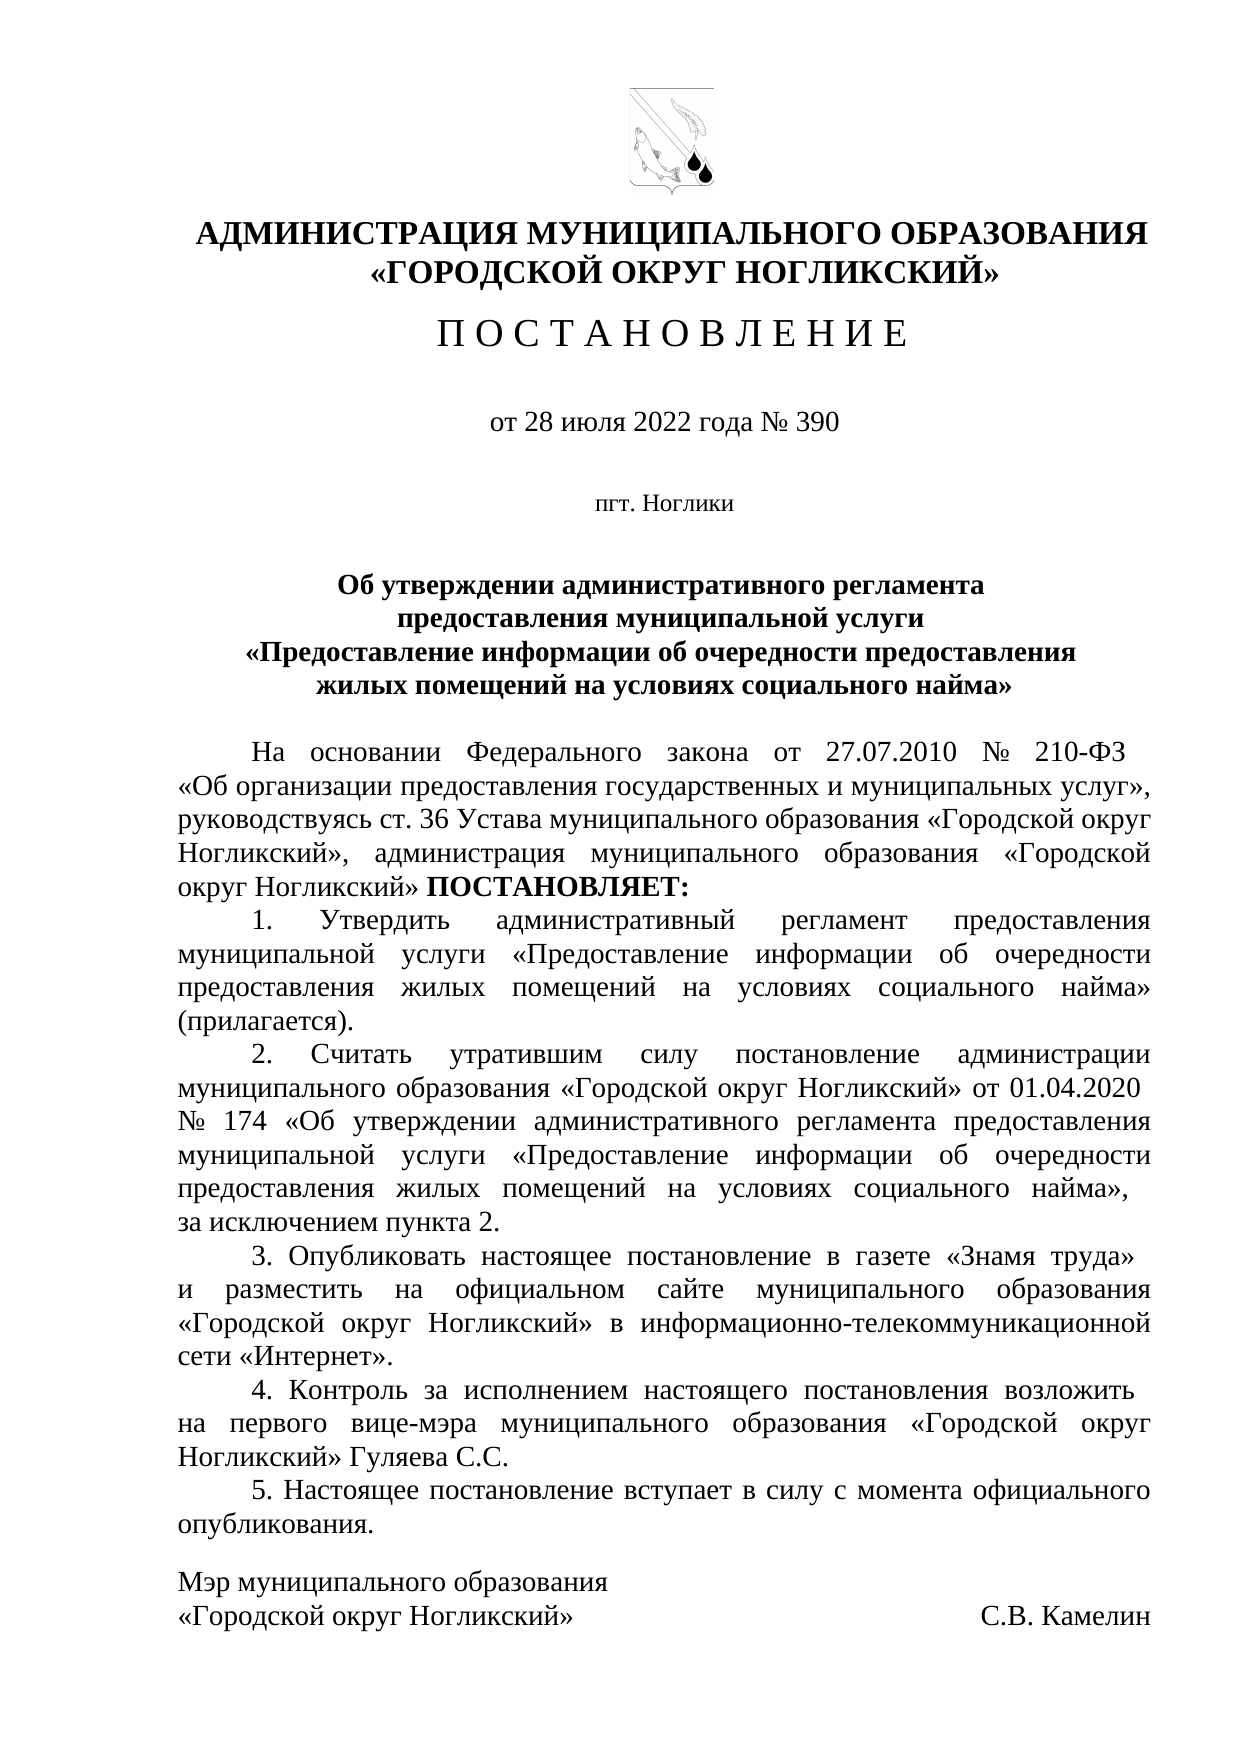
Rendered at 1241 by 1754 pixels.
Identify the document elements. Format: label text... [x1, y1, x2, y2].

table_header АДМИНИСТРАЦИЯ МУНИЦИПАЛЬНОГО ОБРАЗОВАНИЯ «ГОРОДСКОЙ ОКРУГ НОГЛИКСКИЙ» П О С Т А Н О В Л Е Н И Е [177, 89, 1167, 354]
text На основании Федерального закона от 27.07.2010 № 210-ФЗ «Об организации предоставления государственных и муниципальных услуг», руководствуясь ст. 36 Устава муниципального образования «Городской округ Ногликский», администрация муниципального образования «Городской округ Ногликский» ПОСТАНОВЛЯЕТ: [177, 734, 1152, 902]
text 5. Настоящее постановление вступает в силу с момента официального опубликования. [177, 1472, 1152, 1539]
text 1. Утвердить административный регламент предоставления муниципальной услуги «Предоставление информации об очередности предоставления жилых помещений на условиях социального найма» (прилагается). [177, 902, 1152, 1036]
text 2. Считать утратившим силу постановление администрации муниципального образования «Городской округ Ногликский» от 01.04.2020 № 174 «Об утверждении административного регламента предоставления муниципальной услуги «Предоставление информации об очередности предоставления жилых помещений на условиях социального найма», за исключением пункта 2. [177, 1036, 1152, 1238]
picture [629, 88, 714, 195]
text пгт. Ноглики [177, 488, 1152, 517]
text 4. Контроль за исполнением настоящего постановления возложить на первого вице-мэра муниципального образования «Городской округ Ногликский» Гуляева С.С. [177, 1372, 1152, 1472]
text Мэр муниципального образования [177, 1564, 1152, 1598]
text Об утверждении административного регламента предоставления муниципальной услуги «Предоставление информации об очередности предоставления жилых помещений на условиях социального найма» [177, 567, 1152, 701]
text 3. Опубликовать настоящее постановление в газете «Знамя труда» и разместить на официальном сайте муниципального образования «Городской округ Ногликский» в информационно-телекоммуникационной сети «Интернет». [177, 1238, 1152, 1372]
text от № [177, 404, 1152, 438]
text «Городской округ Ногликский» С.В. Камелин [177, 1598, 1152, 1632]
